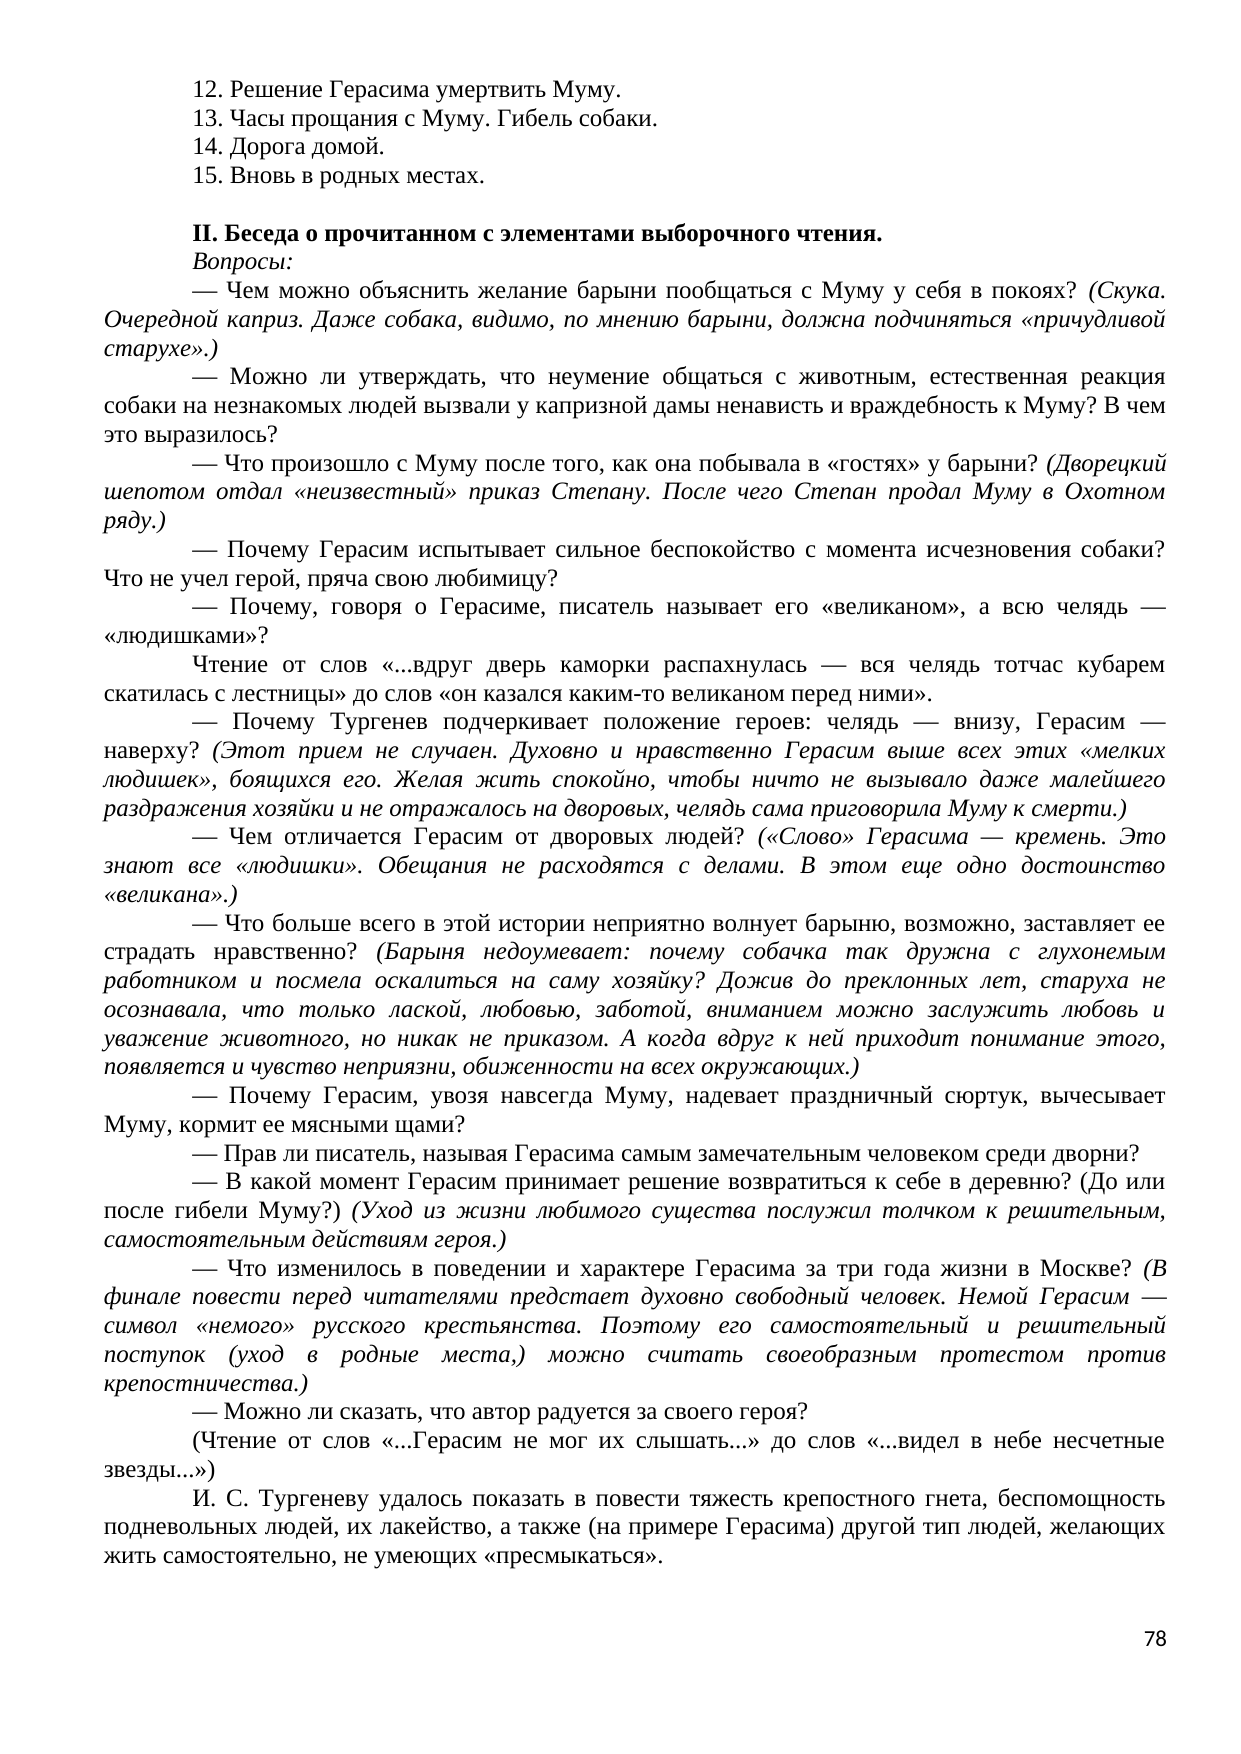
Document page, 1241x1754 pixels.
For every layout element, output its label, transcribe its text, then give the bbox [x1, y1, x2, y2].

text — Почему Герасим испытывает сильное беспокойство с момента исчезновения собаки? Что не учел герой, пряча свою любимицу? [103, 534, 1167, 591]
text — Почему, говоря о Герасиме, писатель называет его «великаном», а всю челядь — «людишками»? [103, 591, 1167, 649]
text (Чтение от слов «...Герасим не мог их слышать...» до слов «...видел в небе несчетные звезды...») [103, 1425, 1167, 1483]
text — Что произошло с Муму после того, как она побывала в «гостях» у барыни? (Дворецкий шепотом отдал «неизвестный» приказ Степану. После чего Степан продал Муму в Охотном ряду.) [103, 448, 1167, 534]
text Вопросы: [103, 246, 1167, 275]
text И. С. Тургеневу удалось показать в повести тяжесть крепостного гнета, беспомощность подневольных людей, их лакейство, а также (на примере Герасима) другой тип людей, желающих жить самостоятельно, не умеющих «пресмыкаться». [103, 1483, 1167, 1569]
text — Можно ли утверждать, что неумение общаться с животным, естественная реакция собаки на незнакомых людей вызвали у капризной дамы ненависть и враждебность к Муму? В чем это выразилось? [103, 361, 1167, 448]
text Чтение от слов «...вдруг дверь каморки распахнулась — вся челядь тотчас кубарем скатилась с лестницы» до слов «он казался каким-то великаном перед ними». [103, 649, 1167, 706]
text — Почему Тургенев подчеркивает положение героев: челядь — внизу, Герасим — наверху? (Этот прием не случаен. Духовно и нравственно Герасим выше всех этих «мелких людишек», боящихся его. Желая жить спокойно, чтобы ничто не вызывало даже малейшего раздражения хозяйки и не отражалось на дворовых, челядь сама приговорила Муму к смерти.) [103, 706, 1167, 821]
text — Чем отличается Герасим от дворовых людей? («Слово» Герасима — кремень. Это знают все «людишки». Обещания не расходятся с делами. В этом еще одно достоинство «великана».) [103, 821, 1167, 908]
text — В какой момент Герасим принимает решение возвратиться к себе в деревню? (До или после гибели Муму?) (Уход из жизни любимого существа послужил толчком к решительным, самостоятельным действиям героя.) [103, 1166, 1167, 1253]
text — Почему Герасим, увозя навсегда Муму, надевает праздничный сюртук, вычесывает Муму, кормит ее мясными щами? [103, 1080, 1167, 1138]
text 12. Решение Герасима умертвить Муму. [103, 74, 1167, 103]
text — Что больше всего в этой истории неприятно волнует барыню, возможно, заставляет ее страдать нравственно? (Барыня недоумевает: почему собачка так дружна с глухонемым работником и посмела оскалиться на саму хозяйку? Дожив до преклонных лет, старуха не осознавала, что только лаской, любовью, заботой, вниманием можно заслужить любовь и уважение животного, но никак не приказом. А когда вдруг к ней приходит понимание этого, появляется и чувство неприязни, обиженности на всех окружающих.) [103, 908, 1167, 1080]
text — Можно ли сказать, что автор радуется за своего героя? [103, 1396, 1167, 1425]
text — Что изменилось в поведении и характере Герасима за три года жизни в Москве? (В финале повести перед читателями предстает духовно свободный человек. Немой Герасим — символ «немого» русского крестьянства. Поэтому его самостоятельный и решительный поступок (уход в родные места,) можно считать своеобразным протестом против крепостничества.) [103, 1253, 1167, 1396]
text 13. Часы прощания с Муму. Гибель собаки. [103, 103, 1167, 131]
text II. Беседа о прочитанном с элементами выборочного чтения. [103, 218, 1167, 246]
text 14. Дорога домой. [103, 131, 1167, 160]
text — Чем можно объяснить желание барыни пообщаться с Муму у себя в покоях? (Скука. Очередной каприз. Даже собака, видимо, по мнению барыни, должна подчиняться «причудливой старухе».) [103, 275, 1167, 361]
text — Прав ли писатель, называя Герасима самым замечательным человеком среди дворни? [103, 1138, 1167, 1166]
text 15. Вновь в родных местах. [103, 160, 1167, 189]
